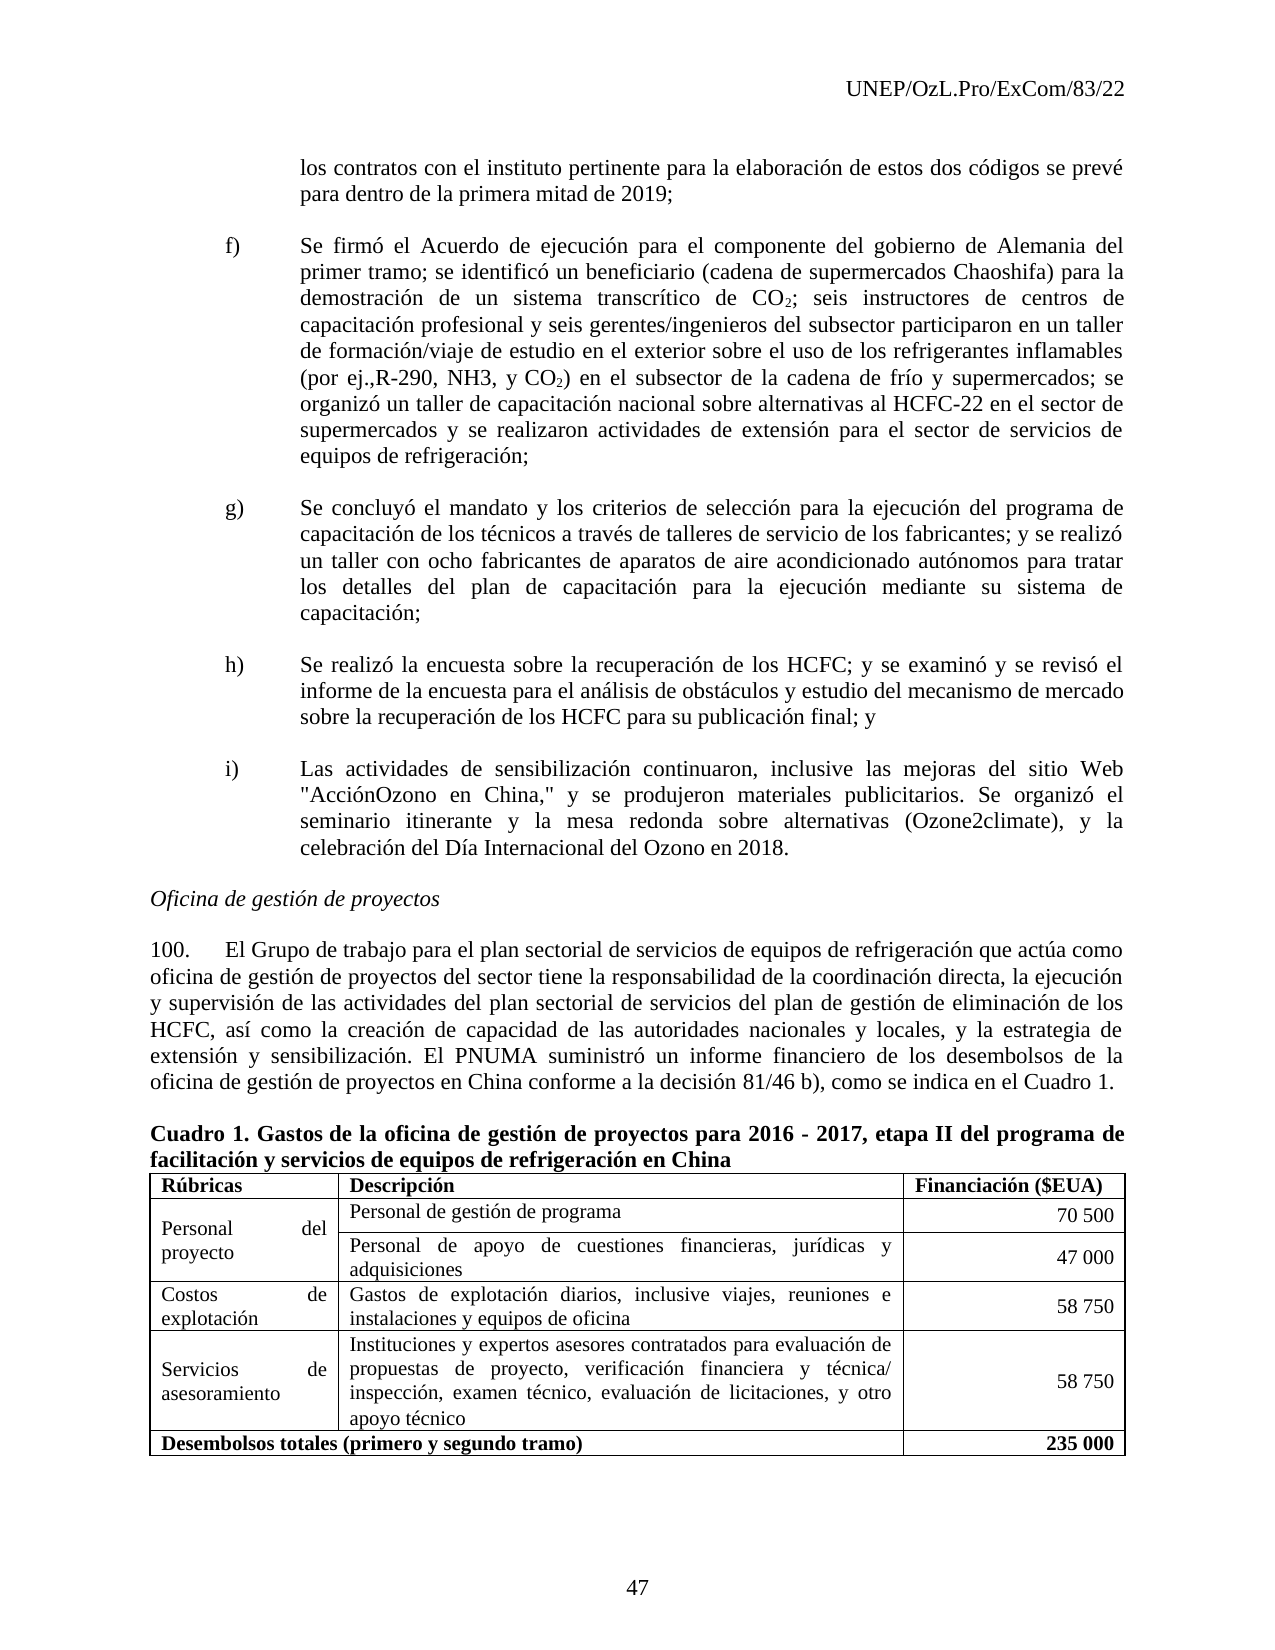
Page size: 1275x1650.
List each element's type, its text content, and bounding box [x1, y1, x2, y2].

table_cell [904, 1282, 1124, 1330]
text Cuadro 1. Gastos de la oficina de gestión de proyectos para 2016 - 2017, etapa II del programa de facilitación y servicios de equipos de refrigeración en China [150, 1120, 1125, 1172]
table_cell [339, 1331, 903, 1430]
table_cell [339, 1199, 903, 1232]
subtitle Se firmó el Acuerdo de ejecución para el componente del gobierno de Alemania del primer tramo; se identificó un beneficiario (cadena de supermercados Chaoshifa) para la demostración de un sistema transcrítico de CO2; seis instructores de centros de capacitación profesional y seis gerentes/ingenieros del subsector participaron en un taller de formación/viaje de estudio en el exterior sobre el uso de los refrigerantes inflamables (por ej.,R-290, NH3, y CO2) en el subsector de la cadena de frío y supermercados; se organizó un taller de capacitación nacional sobre alternativas al HCFC-22 en el sector de supermercados y se realizaron actividades de extensión para el sector de servicios de equipos de refrigeración; [225, 232, 1125, 469]
subtitle Se realizó la encuesta sobre la recuperación de los HCFC; y se examinó y se revisó el informe de la encuesta para el análisis de obstáculos y estudio del mecanismo de mercado sobre la recuperación de los HCFC para su publicación final; y [225, 651, 1125, 730]
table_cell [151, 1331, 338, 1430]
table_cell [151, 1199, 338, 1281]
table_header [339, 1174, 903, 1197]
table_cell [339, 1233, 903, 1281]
subtitle Se concluyó el mandato y los criterios de selección para la ejecución del programa de capacitación de los técnicos a través de talleres de servicio de los fabricantes; y se realizó un taller con ocho fabricantes de aparatos de aire acondicionado autónomos para tratar los detalles del plan de capacitación para la ejecución mediante su sistema de capacitación; [225, 494, 1125, 626]
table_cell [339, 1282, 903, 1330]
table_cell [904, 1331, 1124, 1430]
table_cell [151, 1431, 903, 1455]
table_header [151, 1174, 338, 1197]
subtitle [225, 154, 1125, 207]
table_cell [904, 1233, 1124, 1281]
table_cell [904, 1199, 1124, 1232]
subtitle El Grupo de trabajo para el plan sectorial de servicios de equipos de refrigeración que actúa como oficina de gestión de proyectos del sector tiene la responsabilidad de la coordinación directa, la ejecución y supervisión de las actividades del plan sectorial de servicios del plan de gestión de eliminación de los HCFC, así como la creación de capacidad de las autoridades nacionales y locales, y la estrategia de extensión y sensibilización. El PNUMA suministró un informe financiero de los desembolsos de la oficina de gestión de proyectos en China conforme a la decisión 81/46 b), como se indica en el Cuadro 1. [150, 937, 1125, 1095]
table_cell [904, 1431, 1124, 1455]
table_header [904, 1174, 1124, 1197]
text Oficina de gestión de proyectos [150, 885, 1125, 912]
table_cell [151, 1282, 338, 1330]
subtitle Las actividades de sensibilización continuaron, inclusive las mejoras del sitio Web "AcciónOzono en China," y se produjeron materiales publicitarios. Se organizó el seminario itinerante y la mesa redonda sobre alternativas (Ozone2climate), y la celebración del Día Internacional del Ozono en 2018. [225, 755, 1125, 860]
